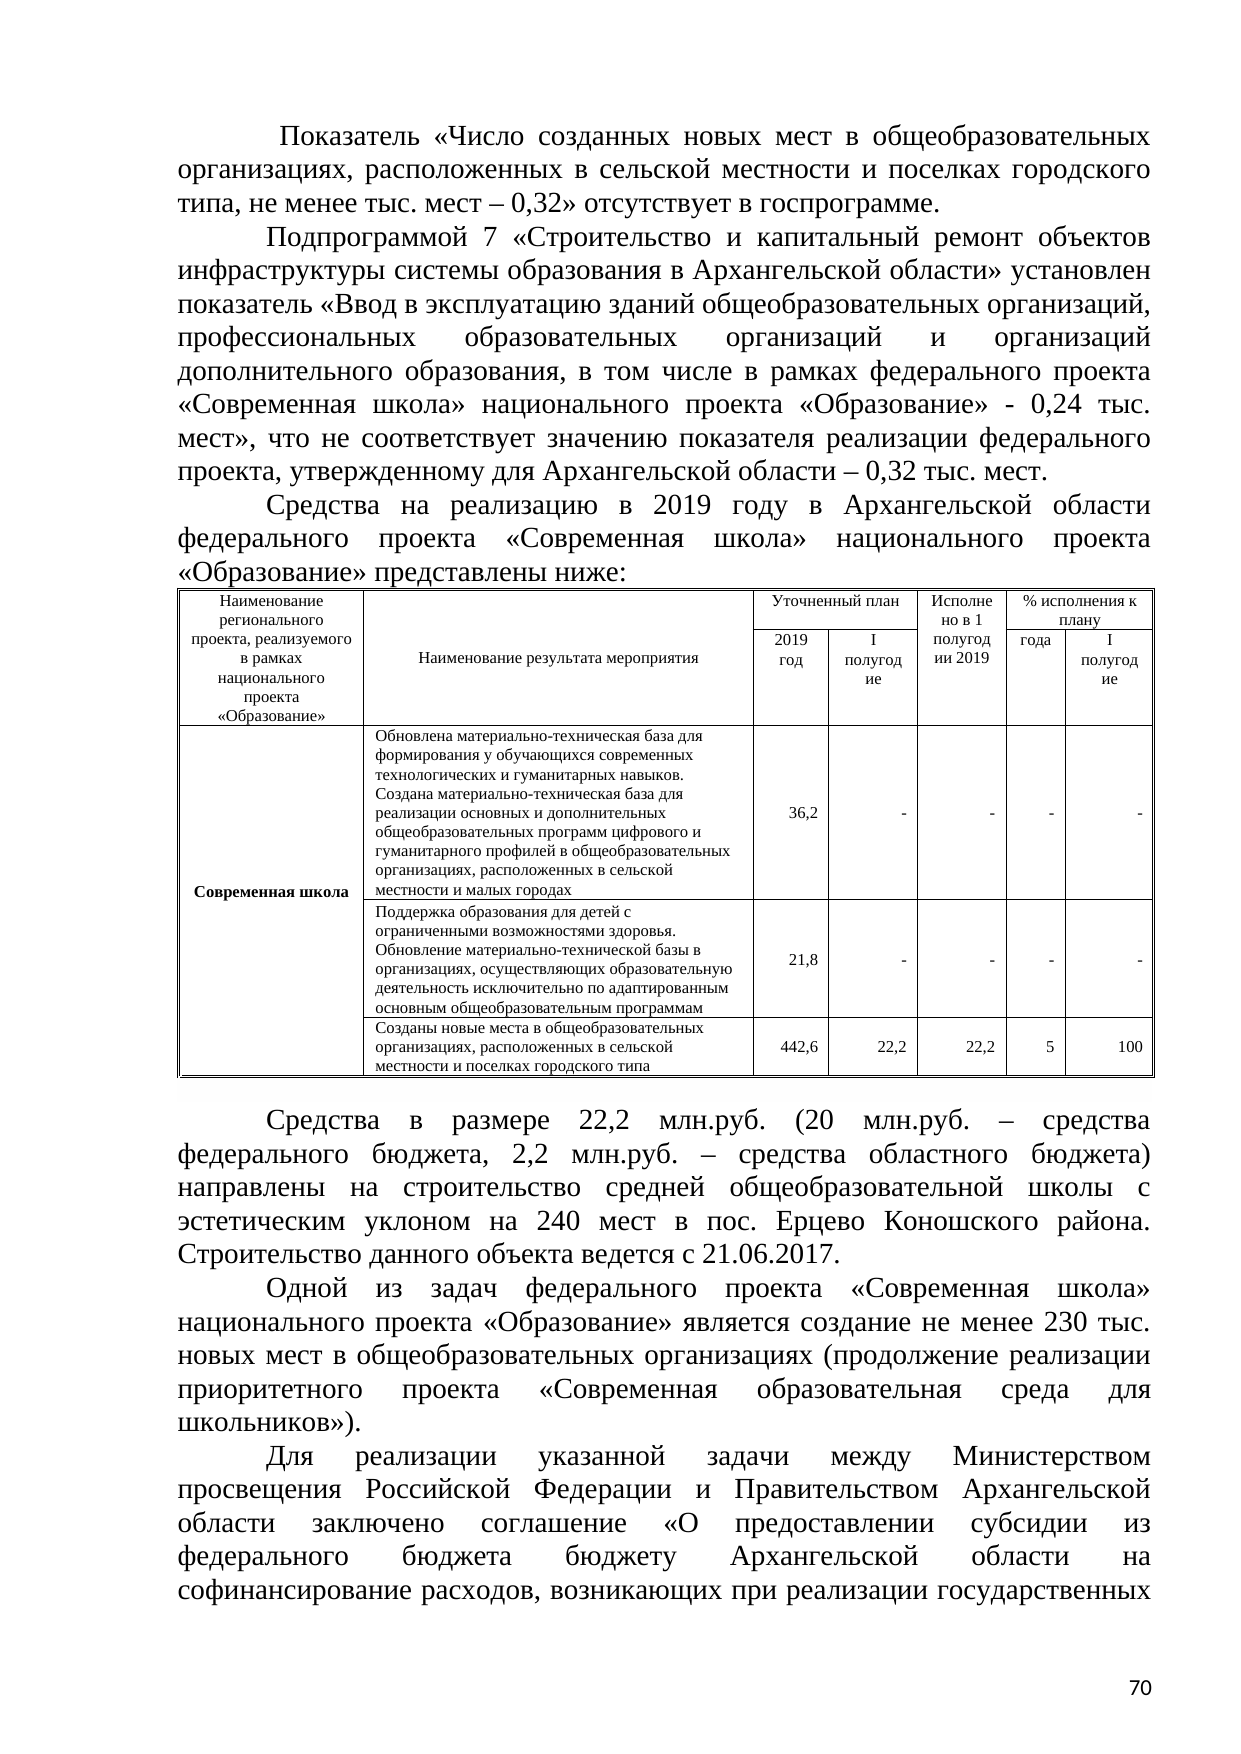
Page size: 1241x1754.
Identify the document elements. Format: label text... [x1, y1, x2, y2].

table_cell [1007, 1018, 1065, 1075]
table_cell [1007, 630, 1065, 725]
list Показатель «Число созданных новых мест в общеобразовательных организациях, расположенных в сельской местности и поселках городского типа, не менее тыс. мест – 0,32» отсутствует в госпрограмме. [177, 118, 1152, 219]
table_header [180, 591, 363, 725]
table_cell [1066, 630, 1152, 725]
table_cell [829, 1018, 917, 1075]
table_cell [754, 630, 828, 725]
list Одной из задач федерального проекта «Современная школа» национального проекта «Образование» является создание не менее 230 тыс. новых мест в общеобразовательных организациях (продолжение реализации приоритетного проекта «Современная образовательная среда для школьников»). [177, 1270, 1152, 1438]
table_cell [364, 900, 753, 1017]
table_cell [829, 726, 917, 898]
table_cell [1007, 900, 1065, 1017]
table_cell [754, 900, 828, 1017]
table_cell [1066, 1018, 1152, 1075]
list Подпрограммой 7 «Строительство и капитальный ремонт объектов инфраструктуры системы образования в Архангельской области» установлен показатель «Ввод в эксплуатацию зданий общеобразовательных организаций, профессиональных образовательных организаций и организаций дополнительного образования, в том числе в рамках федерального проекта «Современная школа» национального проекта «Образование» - 0,24 тыс. мест», что не соответствует значению показателя реализации федерального проекта, утвержденному для Архангельской области – 0,32 тыс. мест. [177, 219, 1152, 487]
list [177, 1438, 1152, 1606]
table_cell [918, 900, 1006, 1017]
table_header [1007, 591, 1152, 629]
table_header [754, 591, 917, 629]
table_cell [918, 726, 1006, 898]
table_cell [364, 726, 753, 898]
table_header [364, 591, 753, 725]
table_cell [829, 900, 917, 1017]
list Средства на реализацию в 2019 году в Архангельской области федерального проекта «Современная школа» национального проекта «Образование» представлены ниже: [177, 487, 1152, 588]
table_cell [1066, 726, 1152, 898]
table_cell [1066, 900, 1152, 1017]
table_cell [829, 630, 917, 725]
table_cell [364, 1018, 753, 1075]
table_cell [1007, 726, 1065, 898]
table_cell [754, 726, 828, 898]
list Средства в размере 22,2 млн.руб. (20 млн.руб. – средства федерального бюджета, 2,2 млн.руб. – средства областного бюджета) направлены на строительство средней общеобразовательной школы с эстетическим уклоном на 240 мест в пос. Ерцево Коношского района. Строительство данного объекта ведется с 21.06.2017. [177, 1102, 1152, 1270]
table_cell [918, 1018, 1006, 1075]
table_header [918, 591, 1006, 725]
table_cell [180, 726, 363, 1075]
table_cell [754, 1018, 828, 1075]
